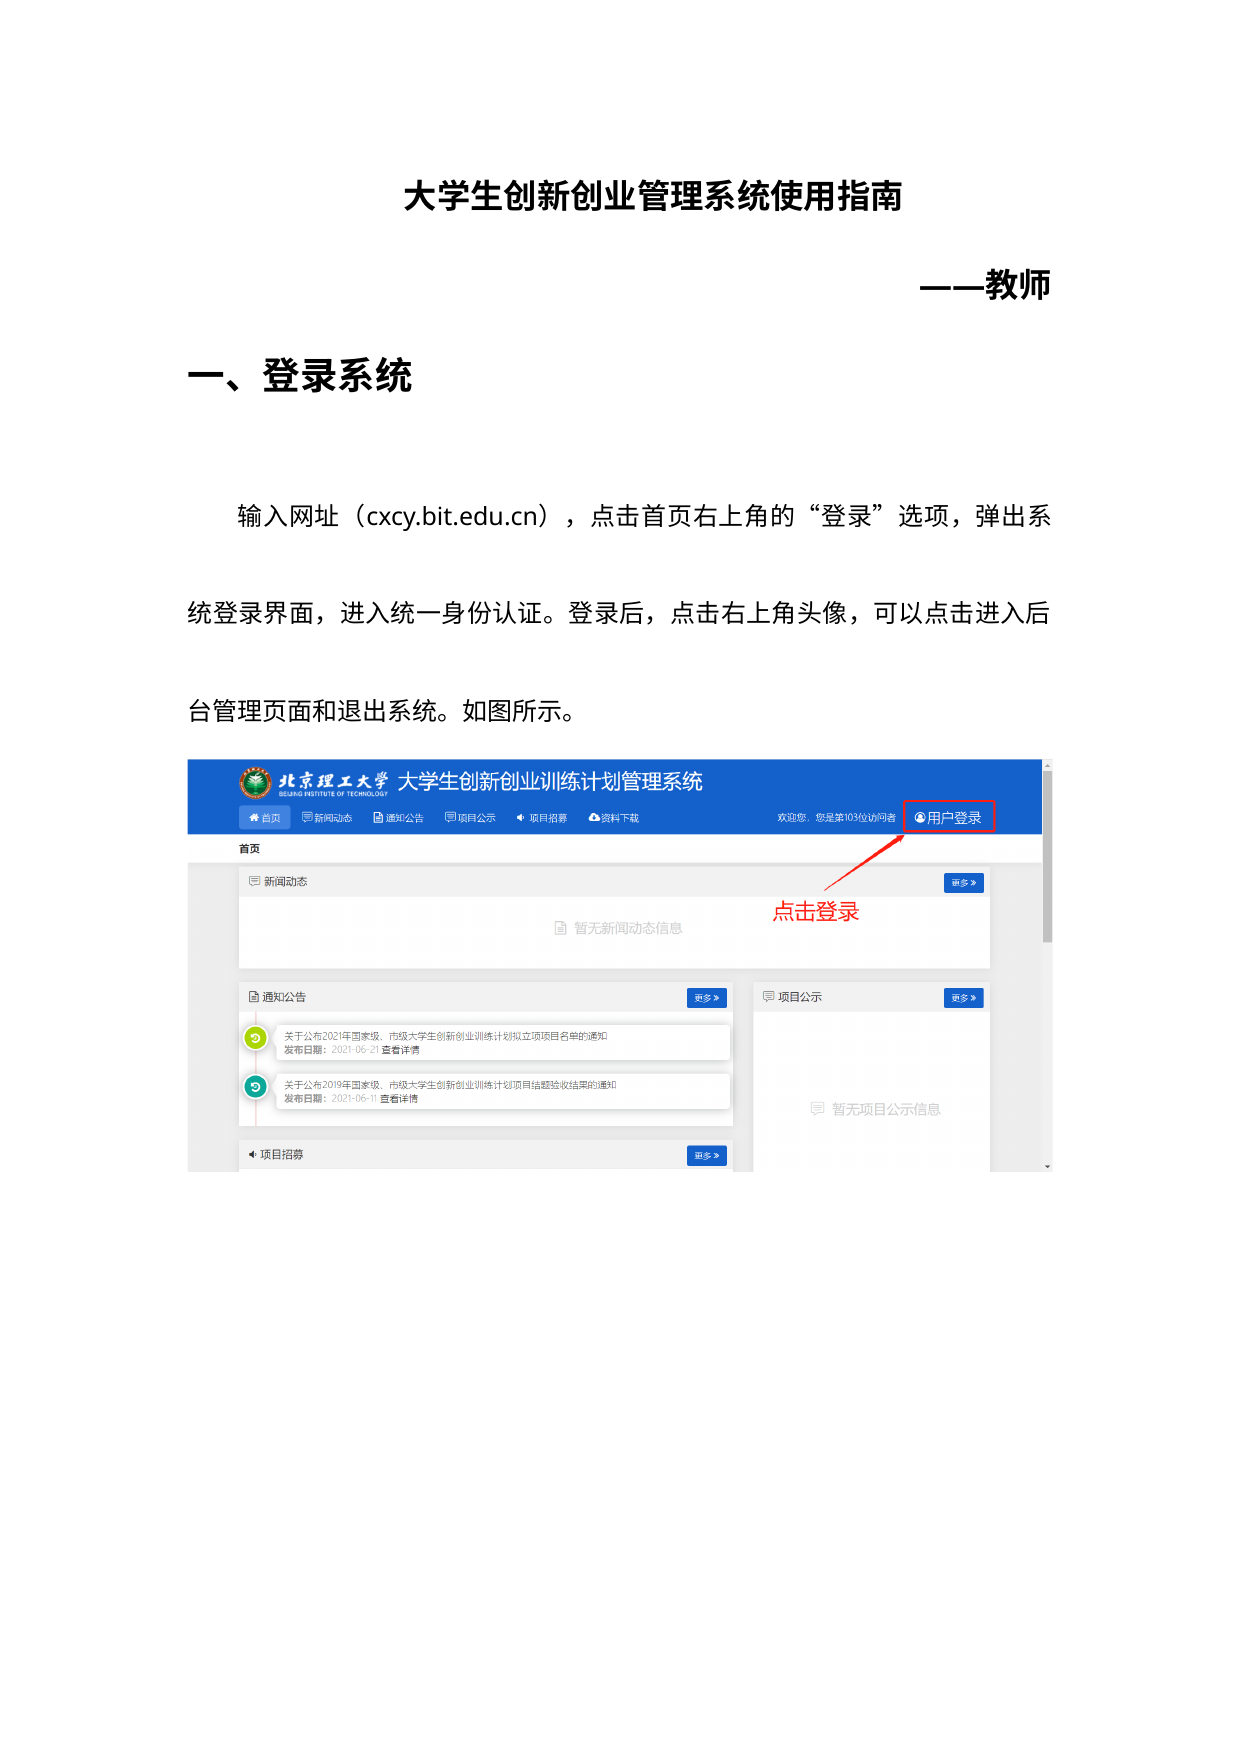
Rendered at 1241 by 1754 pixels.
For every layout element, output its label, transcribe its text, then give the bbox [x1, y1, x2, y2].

text ——教师 [187, 251, 1053, 316]
subtitle 一、登录系统 [187, 340, 1053, 405]
picture [187, 759, 1053, 1172]
text 输入网址（cxcy.bit.edu.cn），点击首页右上角的“登录”选项，弹出系统登录界面，进入统一身份认证。登录后，点击右上角头像，可以点击进入后台管理页面和退出系统。如图所示。 [187, 482, 1053, 742]
text 大学生创新创业管理系统使用指南 [187, 162, 1053, 227]
